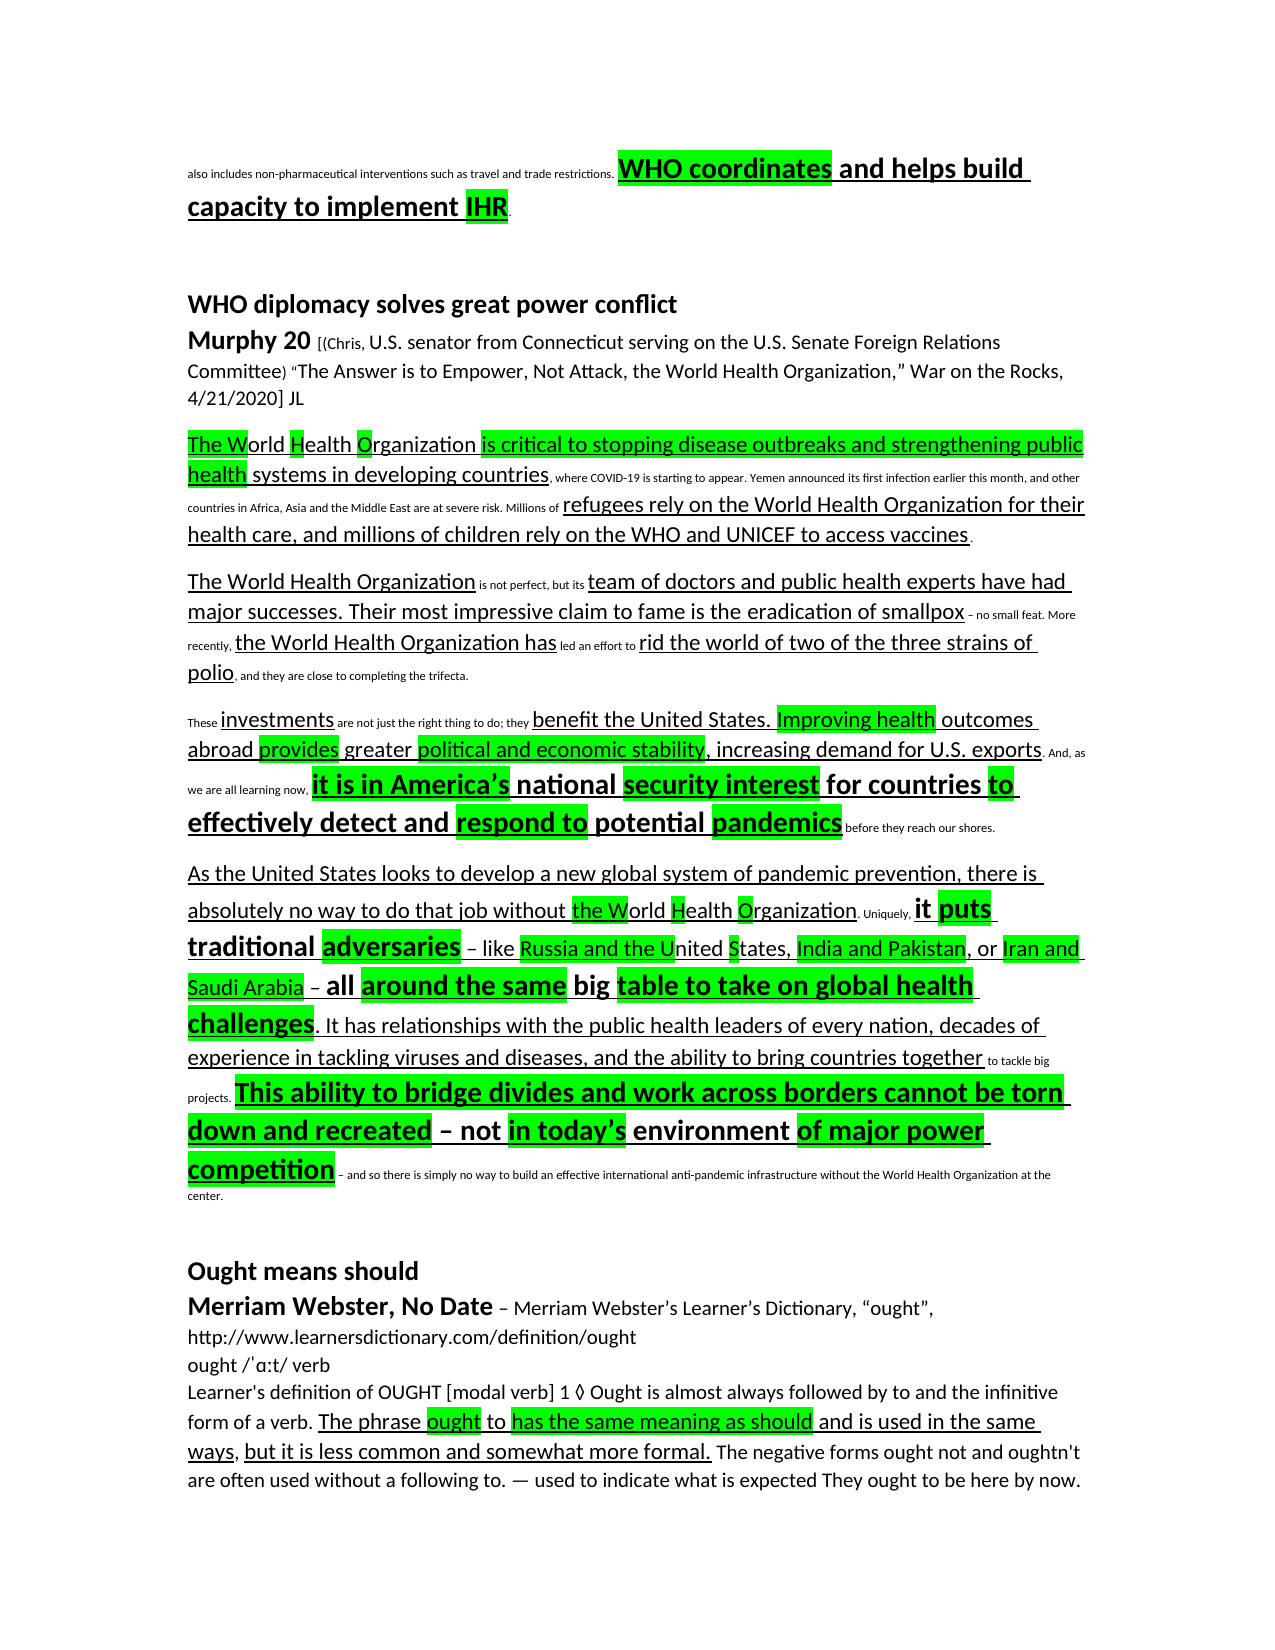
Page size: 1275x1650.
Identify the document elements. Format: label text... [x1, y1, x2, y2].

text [187, 1289, 1087, 1493]
text These investments are not just the right thing to do; they benefit the United States. Improving health outcomes abroad provides greater political and economic stability, increasing demand for U.S. exports. And, as we are all learning now, it is in America’s national security interest for countries to effectively detect and respond to potential pandemics before they reach our shores. [187, 705, 1087, 840]
text As the United States looks to develop a new global system of pandemic prevention, there is absolutely no way to do that job without the World Health Organization. Uniquely, it puts traditional adversaries – like Russia and the United States, India and Pakistan, or Iran and Saudi Arabia – all around the same big table to take on global health challenges. It has relationships with the public health leaders of every nation, decades of experience in tackling viruses and diseases, and the ability to bring countries together to tackle big projects. This ability to bridge divides and work across borders cannot be torn down and recreated – not in today’s environment of major power competition – and so there is simply no way to build an effective international anti-pandemic infrastructure without the World Health Organization at the center. [187, 859, 1087, 1203]
subtitle Ought means should [187, 1254, 1087, 1287]
subtitle WHO diplomacy solves great power conflict [187, 288, 1087, 321]
text Murphy 20 [(Chris, U.S. senator from Connecticut serving on the U.S. Senate Foreign Relations Committee) “The Answer is to Empower, Not Attack, the World Health Organization,” War on the Rocks, 4/21/2020] JL [187, 323, 1087, 411]
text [187, 150, 1087, 224]
text The World Health Organization is not perfect, but its team of doctors and public health experts have had major successes. Their most impressive claim to fame is the eradication of smallpox – no small feat. More recently, the World Health Organization has led an effort to rid the world of two of the three strains of polio, and they are close to completing the trifecta. [187, 567, 1087, 686]
text The World Health Organization is critical to stopping disease outbreaks and strengthening public health systems in developing countries, where COVID-19 is starting to appear. Yemen announced its first infection earlier this month, and other countries in Africa, Asia and the Middle East are at severe risk. Millions of refugees rely on the World Health Organization for their health care, and millions of children rely on the WHO and UNICEF to access vaccines. [187, 430, 1087, 548]
